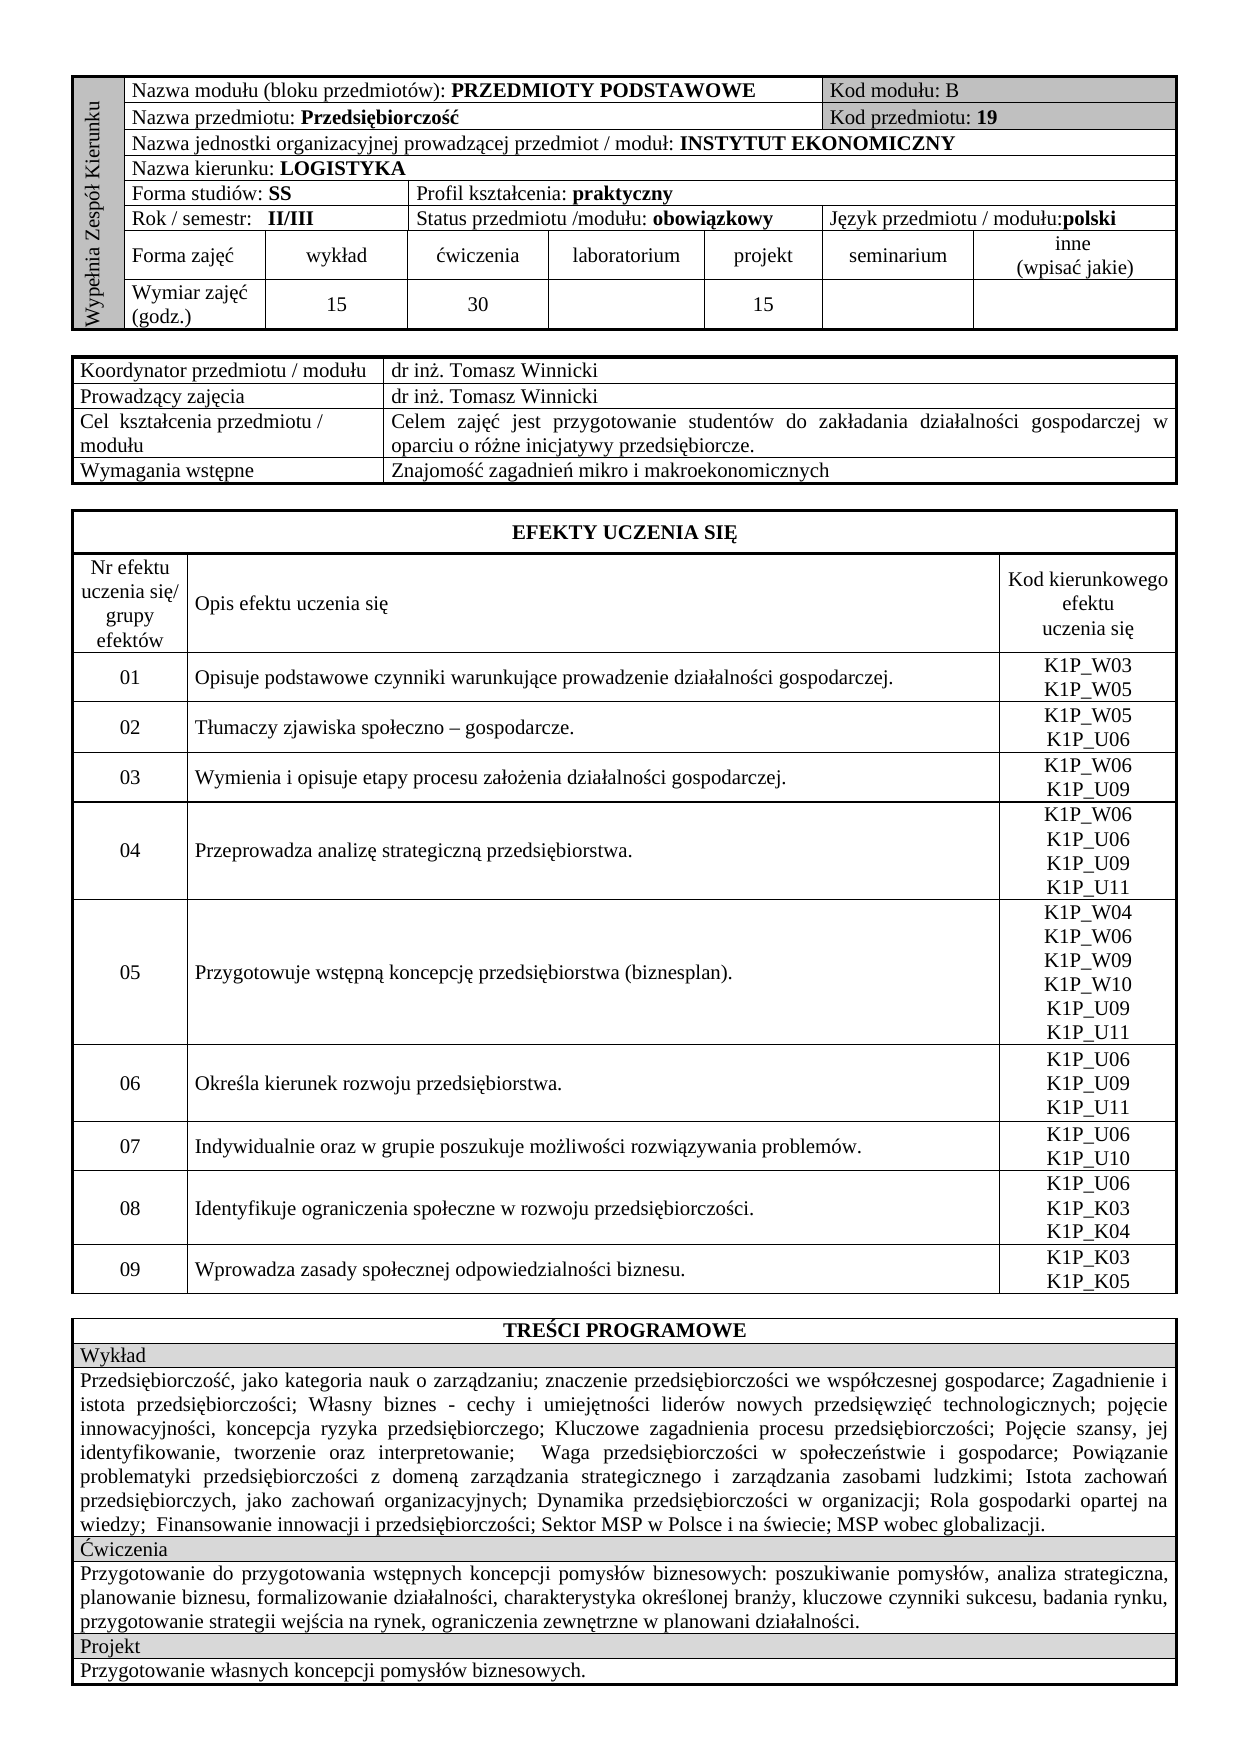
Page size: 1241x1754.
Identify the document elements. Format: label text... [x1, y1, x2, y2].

table_cell Identyfikuje ograniczenia społeczne w rozwoju przedsiębiorczości. [188, 1171, 999, 1243]
table_cell ćwiczenia [408, 231, 548, 279]
table_header Kod modułu: B [823, 78, 1175, 102]
table_cell [823, 280, 973, 328]
table_cell 30 [408, 280, 548, 328]
table_cell Przygotowanie do przygotowania wstępnych koncepcji pomysłów biznesowych: poszukiwanie pomysłów, analiza strategiczna, planowanie biznesu, formalizowanie działalności, charakterystyka określonej branży, kluczowe czynniki sukcesu, badania rynku, przygotowanie strategii wejścia na rynek, ograniczenia zewnętrzne w planowani działalności. [74, 1562, 1175, 1633]
table_cell Ćwiczenia [74, 1537, 1175, 1561]
table_cell Nazwa kierunku: LOGISTYKA [125, 156, 1175, 179]
table_header Koordynator przedmiotu / modułu [74, 359, 383, 382]
table_cell K1P_W06 K1P_U06 K1P_U09 K1P_U11 [1000, 803, 1175, 899]
table_cell Wymienia i opisuje etapy procesu założenia działalności gospodarczej. [188, 753, 999, 801]
table_cell 15 [705, 280, 822, 328]
table_cell Forma studiów: SS [125, 181, 408, 205]
table_cell dr inż. Tomasz Winnicki [384, 384, 1175, 408]
table_cell Przedsiębiorczość, jako kategoria nauk o zarządzaniu; znaczenie przedsiębiorczości we współczesnej gospodarce; Zagadnienie i istota przedsiębiorczości; Własny biznes - cechy i umiejętności liderów nowych przedsięwzięć technologicznych; pojęcie innowacyjności, koncepcja ryzyka przedsiębiorczego; Kluczowe zagadnienia procesu przedsiębiorczości; Pojęcie szansy, jej identyfikowanie, tworzenie oraz interpretowanie; Waga przedsiębiorczości w społeczeństwie i gospodarce; Powiązanie problematyki przedsiębiorczości z domeną zarządzania strategicznego i zarządzania zasobami ludzkimi; Istota zachowań przedsiębiorczych, jako zachowań organizacyjnych; Dynamika przedsiębiorczości w organizacji; Rola gospodarki opartej na wiedzy; Finansowanie innowacji i przedsiębiorczości; Sektor MSP w Polsce i na świecie; MSP wobec globalizacji. [74, 1368, 1175, 1536]
table_cell Kod przedmiotu: 19 [823, 103, 1175, 129]
table_header TREŚCI PROGRAMOWE [74, 1319, 1175, 1342]
table_cell Przygotowanie własnych koncepcji pomysłów biznesowych. [74, 1659, 1175, 1682]
table_cell Wymagania wstępne [74, 458, 383, 482]
table_cell 04 [74, 803, 187, 899]
table_cell Rok / semestr: II/III [125, 206, 408, 230]
table_cell 01 [74, 653, 187, 701]
table_header EFEKTY UCZENIA SIĘ [74, 512, 1175, 552]
table_cell K1P_W03 K1P_W05 [1000, 653, 1175, 701]
table_cell K1P_U06 K1P_U10 [1000, 1122, 1175, 1170]
table_cell 06 [74, 1045, 187, 1121]
table_cell K1P_U06 K1P_U09 K1P_U11 [1000, 1045, 1175, 1121]
table_cell Profil kształcenia: praktyczny [409, 181, 1175, 205]
table_cell [549, 280, 704, 328]
table_cell K1P_W05 K1P_U06 [1000, 702, 1175, 752]
table_cell Znajomość zagadnień mikro i makroekonomicznych [384, 458, 1175, 482]
table_cell 02 [74, 702, 187, 752]
table_cell 05 [74, 900, 187, 1044]
table_cell wykład [266, 231, 407, 279]
table_cell Nr efektu uczenia się/ grupy efektów [74, 555, 187, 652]
table_cell Wprowadza zasady społecznej odpowiedzialności biznesu. [188, 1245, 999, 1293]
table_cell Przeprowadza analizę strategiczną przedsiębiorstwa. [188, 803, 999, 899]
table_cell Przygotowuje wstępną koncepcję przedsiębiorstwa (biznesplan). [188, 900, 999, 1044]
table_header dr inż. Tomasz Winnicki [384, 359, 1175, 382]
table_cell Indywidualnie oraz w grupie poszukuje możliwości rozwiązywania problemów. [188, 1122, 999, 1170]
table_cell 07 [74, 1122, 187, 1170]
table_cell 03 [74, 753, 187, 801]
table_cell 08 [74, 1171, 187, 1243]
table_cell Wymiar zajęć (godz.) [125, 280, 265, 328]
table_cell Opisuje podstawowe czynniki warunkujące prowadzenie działalności gospodarczej. [188, 653, 999, 701]
table_cell Nazwa jednostki organizacyjnej prowadzącej przedmiot / moduł: INSTYTUT EKONOMICZNY [125, 130, 1175, 154]
table_cell [974, 280, 1175, 328]
table_cell Nazwa przedmiotu: Przedsiębiorczość [125, 103, 822, 129]
table_cell Prowadzący zajęcia [74, 384, 383, 408]
table_header Wypełnia Zespół Kierunku [74, 78, 124, 328]
table_cell Celem zajęć jest przygotowanie studentów do zakładania działalności gospodarczej w oparciu o różne inicjatywy przedsiębiorcze. [384, 409, 1175, 457]
table_cell projekt [705, 231, 822, 279]
table_header Nazwa modułu (bloku przedmiotów): PRZEDMIOTY PODSTAWOWE [125, 78, 822, 102]
table_cell Język przedmiotu / modułu:polski [823, 206, 1175, 230]
table_cell 15 [266, 280, 407, 328]
table_cell K1P_U06 K1P_K03 K1P_K04 [1000, 1171, 1175, 1243]
table_cell K1P_K03 K1P_K05 [1000, 1245, 1175, 1293]
table_cell Opis efektu uczenia się [188, 555, 999, 652]
table_cell K1P_W04 K1P_W06 K1P_W09 K1P_W10 K1P_U09 K1P_U11 [1000, 900, 1175, 1044]
table_cell seminarium [823, 231, 973, 279]
table_cell Projekt [74, 1634, 1175, 1658]
table_cell Wykład [74, 1344, 1175, 1367]
table_cell Cel kształcenia przedmiotu / modułu [74, 409, 383, 457]
table_cell 09 [74, 1245, 187, 1293]
table_cell inne (wpisać jakie) [974, 231, 1175, 279]
table_cell Forma zajęć [125, 231, 265, 279]
table_cell Kod kierunkowego efektu uczenia się [1000, 555, 1175, 652]
table_cell K1P_W06 K1P_U09 [1000, 753, 1175, 801]
table_cell Tłumaczy zjawiska społeczno – gospodarcze. [188, 702, 999, 752]
table_cell laboratorium [549, 231, 704, 279]
table_cell Określa kierunek rozwoju przedsiębiorstwa. [188, 1045, 999, 1121]
table_cell Status przedmiotu /modułu: obowiązkowy [409, 206, 822, 230]
